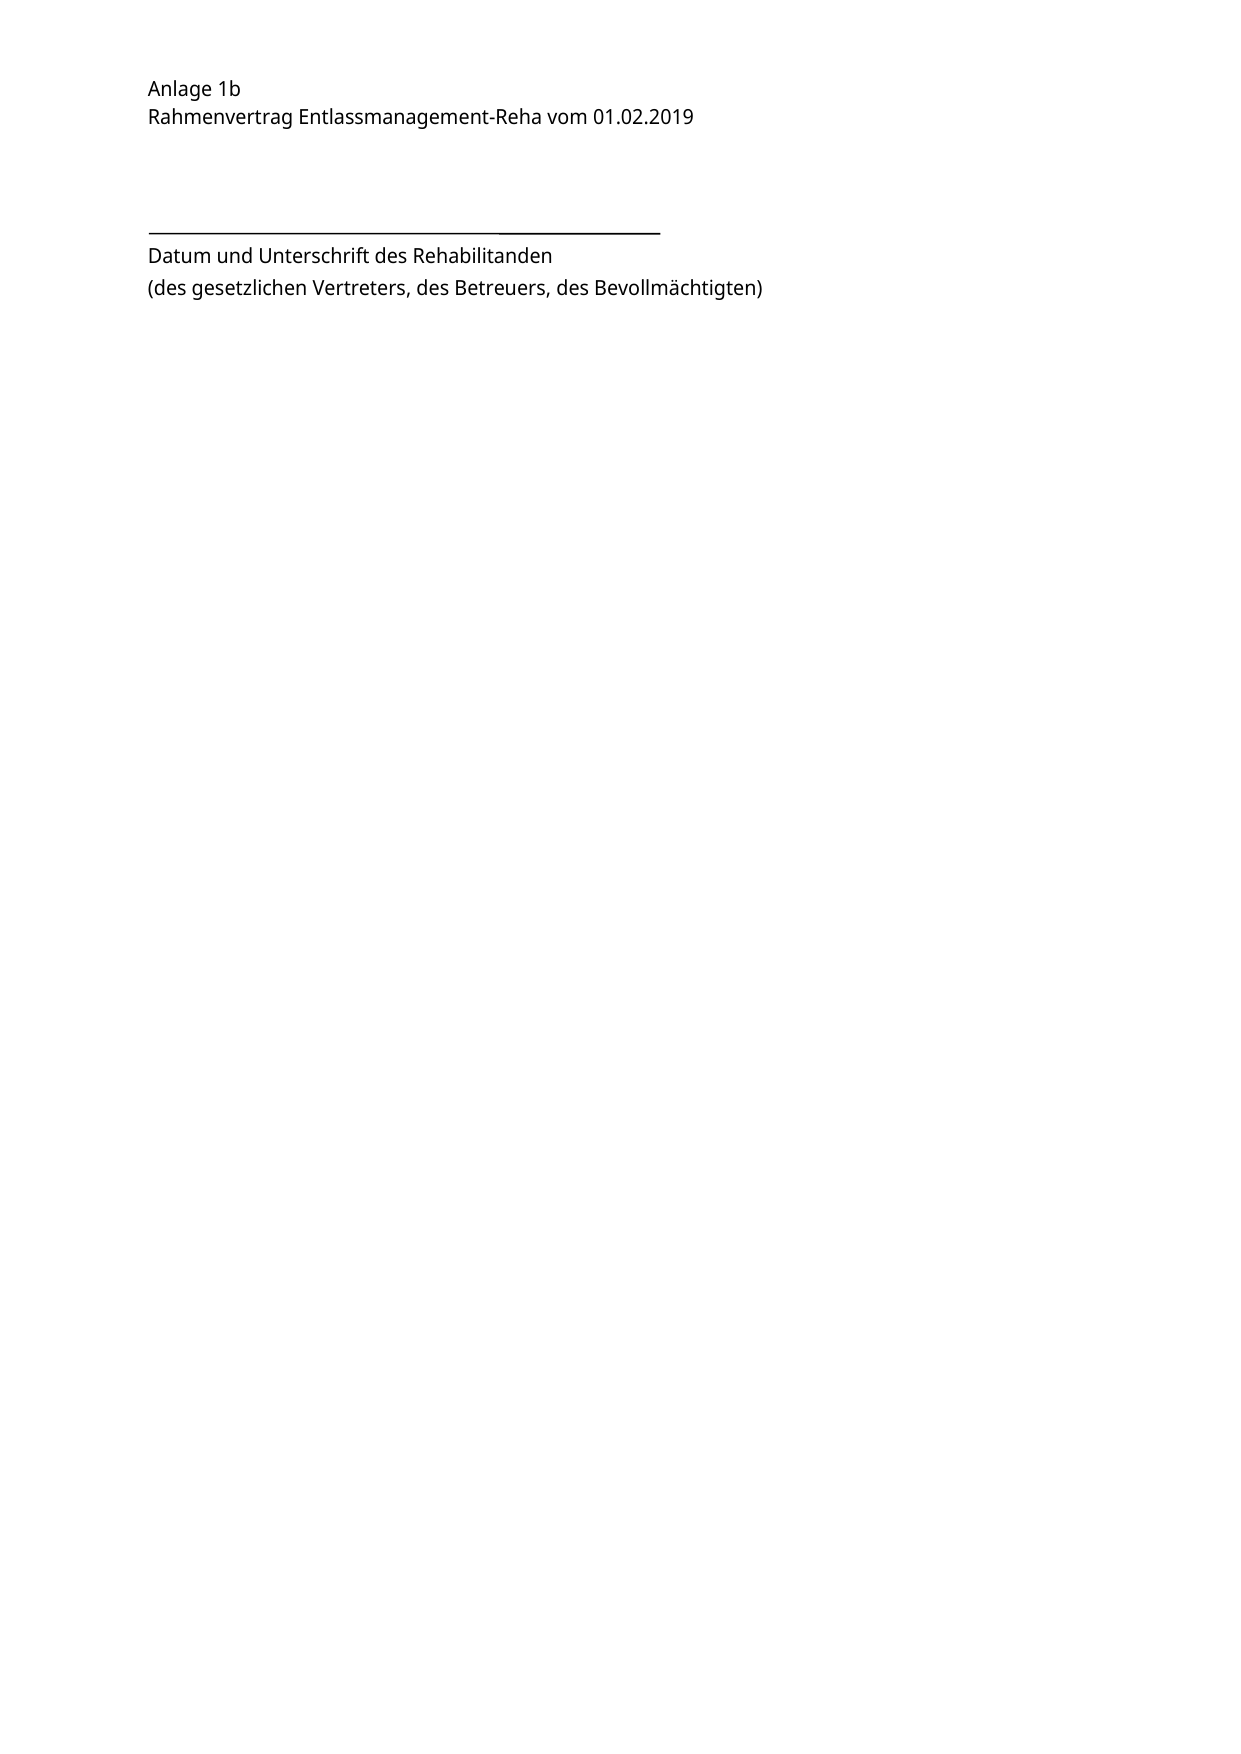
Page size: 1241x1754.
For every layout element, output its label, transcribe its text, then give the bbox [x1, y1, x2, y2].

text (des gesetzlichen Vertreters, des Betreuers, des Bevollmächtigten) [148, 273, 1093, 301]
text Datum und Unterschrift des Rehabilitanden [148, 241, 1093, 270]
